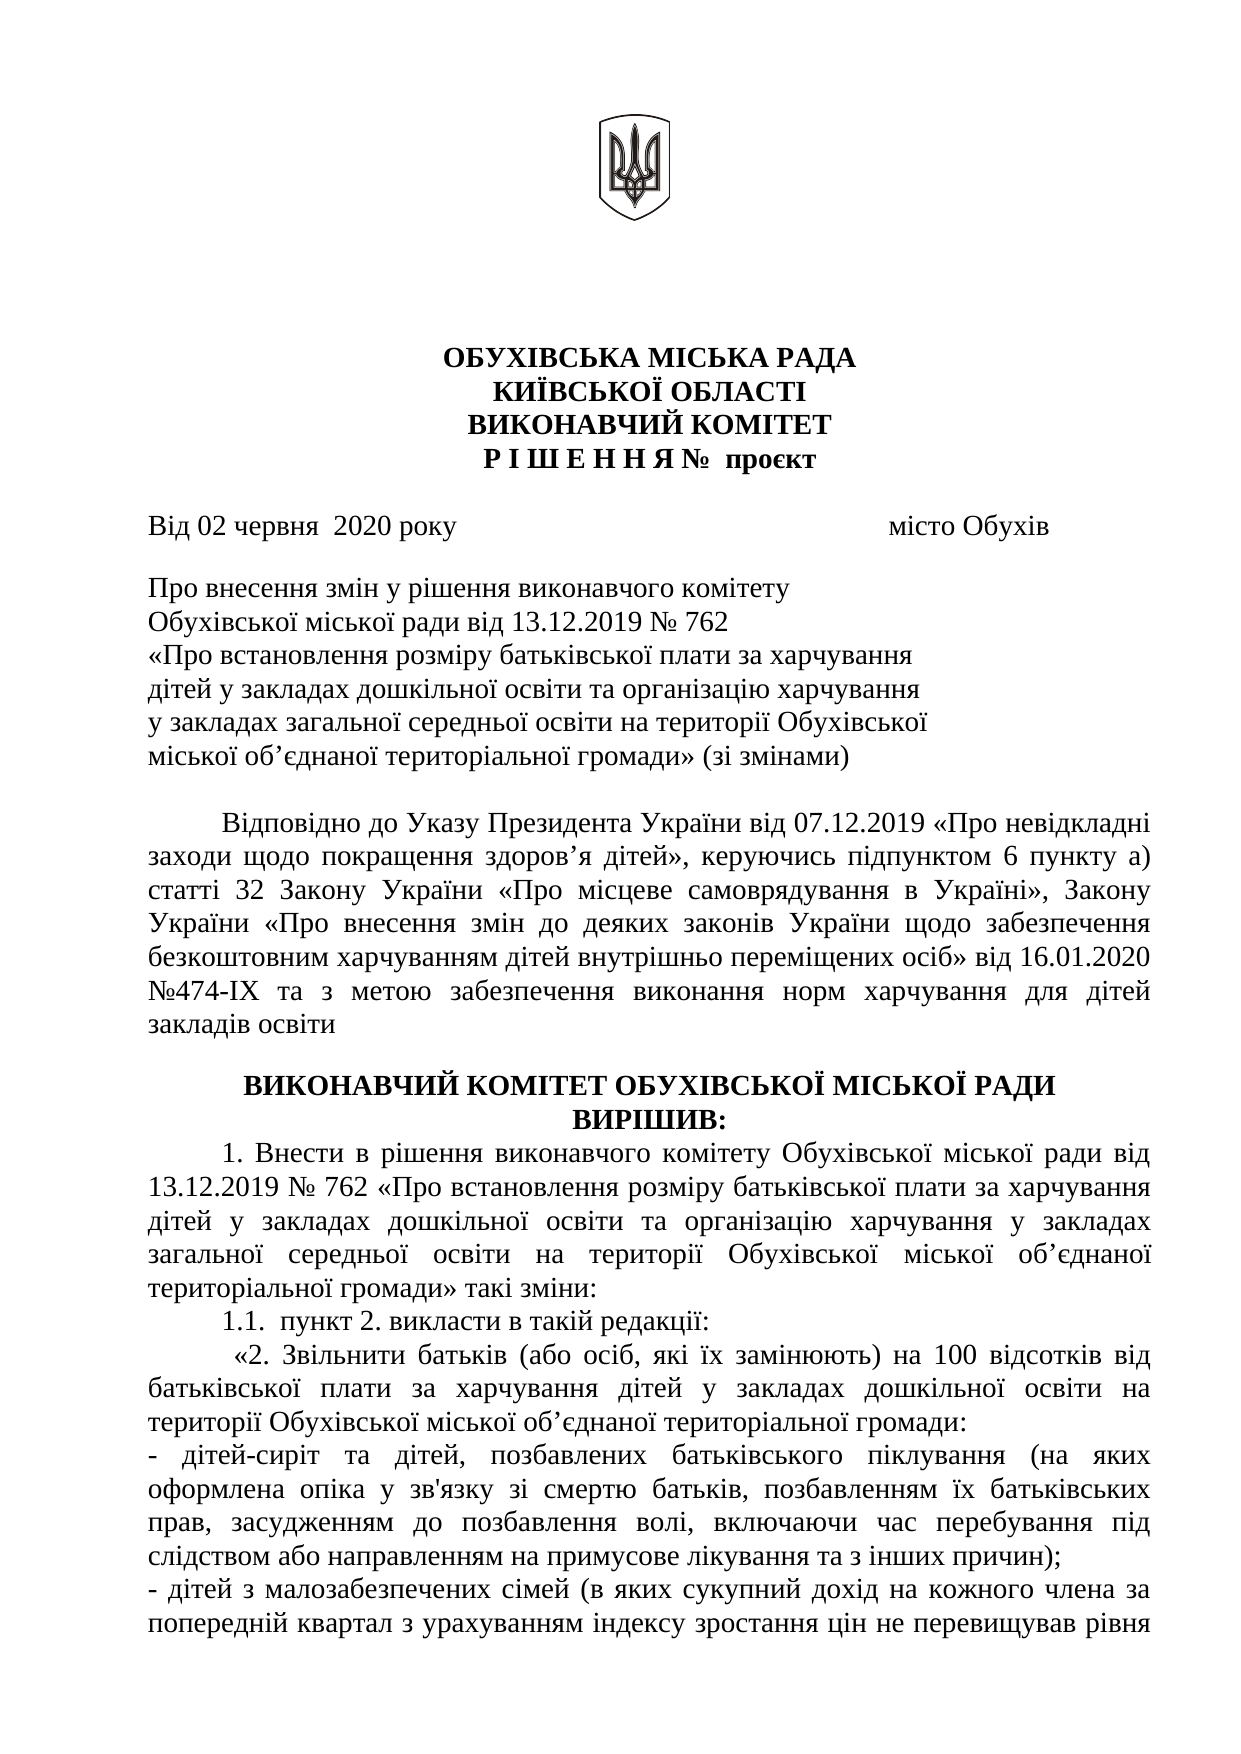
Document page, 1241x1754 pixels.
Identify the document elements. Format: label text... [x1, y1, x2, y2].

text ВИКОНАВЧИЙ КОМІТЕТ [148, 407, 1152, 441]
text ВИКОНАВЧИЙ КОМІТЕТ ОБУХІВСЬКОЇ МІСЬКОЇ РАДИ [148, 1068, 1152, 1102]
text ВИРІШИВ: [148, 1102, 1152, 1136]
text Р І Ш Е Н Н Я № проєкт [148, 441, 1152, 474]
text Обухівської міської ради від 13.12.2019 № 762 [148, 604, 1152, 637]
text КИЇВСЬКОЇ ОБЛАСТІ [148, 374, 1152, 407]
text - дітей-сиріт та дітей, позбавлених батьківського піклування (на яких оформлена опіка у зв'язку зі смертю батьків, позбавленням їх батьківських прав, засудженням до позбавлення волі, включаючи час перебування під слідством або направленням на примусове лікування та з інших причин); [148, 1437, 1152, 1572]
text Від 02 червня 2020 року місто Обухів [148, 508, 1152, 541]
text у закладах загальної середньої освіти на території Обухівської [148, 704, 1152, 738]
text міської об’єднаної територіальної громади» (зі змінами) [148, 738, 1152, 771]
text дітей у закладах дошкільної освіти та організацію харчування [148, 671, 1152, 704]
text 1. Внести в рішення виконавчого комітету Обухівської міської ради від 13.12.2019 № 762 «Про встановлення розміру батьківської плати за харчування дітей у закладах дошкільної освіти та організацію харчування у закладах загальної середньої освіти на території Обухівської міської об’єднаної територіальної громади» такі зміни: [148, 1136, 1152, 1303]
text «Про встановлення розміру батьківської плати за харчування [148, 637, 1152, 671]
text ОБУХІВСЬКА МІСЬКА РАДА [148, 340, 1152, 374]
text Відповідно до Указу Президента України від 07.12.2019 «Про невідкладні заходи щодо покращення здоров’я дітей», керуючись підпунктом 6 пункту а) статті 32 Закону України «Про місцеве самоврядування в Україні», Закону України «Про внесення змін до деяких законів України щодо забезпечення безкоштовним харчуванням дітей внутрішньо переміщених осіб» від 16.01.2020 №474-IX та з метою забезпечення виконання норм харчування для дітей закладів освіти [148, 805, 1152, 1040]
text 1.1. пункт 2. викласти в такій редакції: [148, 1303, 1152, 1337]
text «2. Звільнити батьків (або осіб, які їх замінюють) на 100 відсотків від батьківської плати за харчування дітей у закладах дошкільної освіти на території Обухівської міської об’єднаної територіальної громади: [148, 1337, 1152, 1437]
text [148, 1572, 1152, 1639]
text Про внесення змін у рішення виконавчого комітету [148, 570, 1152, 604]
